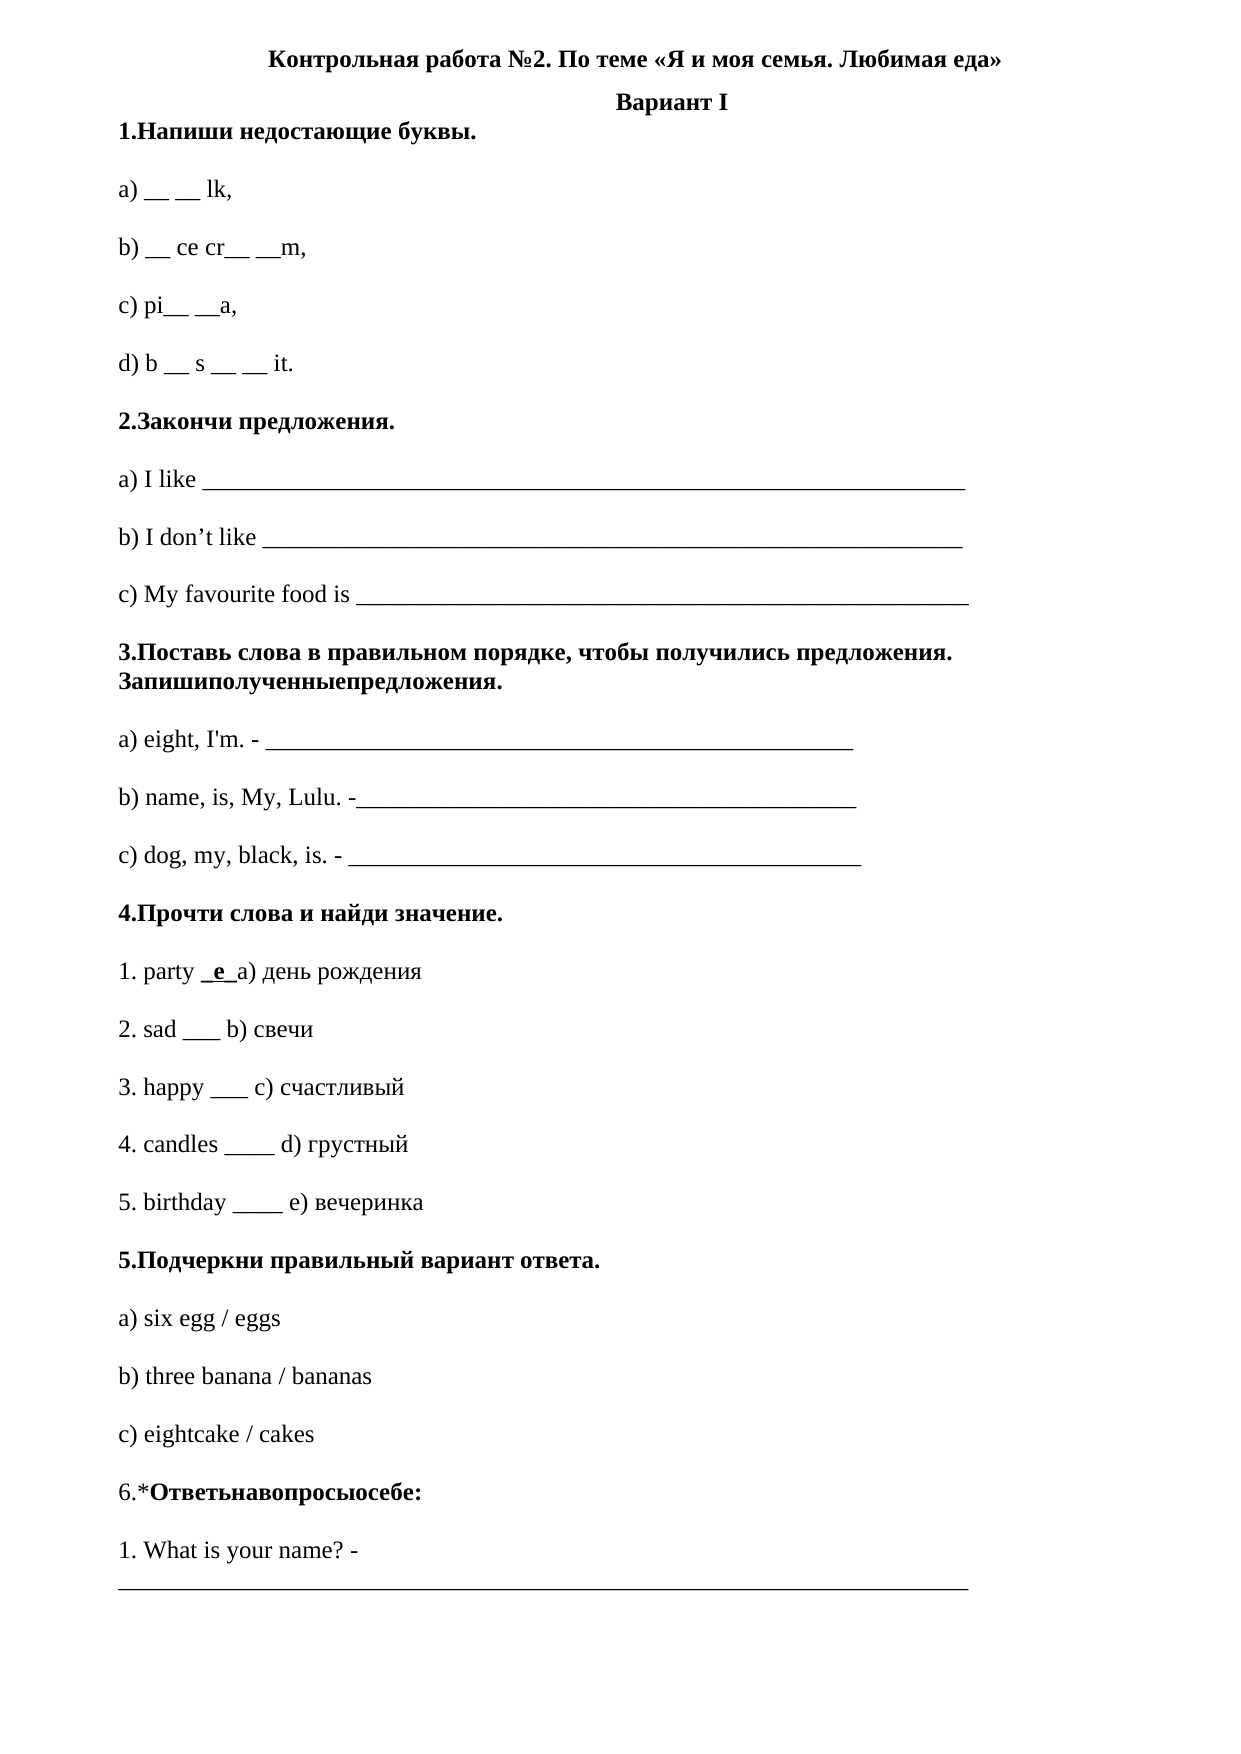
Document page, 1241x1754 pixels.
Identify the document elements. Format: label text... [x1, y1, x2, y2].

text a) eight, I'm. - _______________________________________________ [118, 724, 1152, 753]
text Вариант I [118, 87, 1152, 116]
text 4. candles ____ d) грустный [118, 1129, 1152, 1158]
text c) eightcake / cakes [118, 1419, 1152, 1448]
text 3. happy ___ c) счастливый [118, 1072, 1152, 1100]
text d) b __ s __ __ it. [118, 348, 1152, 377]
text b) three banana / bananas [118, 1361, 1152, 1390]
text b) I don’t like ________________________________________________________ [118, 522, 1152, 550]
text 1.Напиши недостающие буквы. [118, 116, 1152, 145]
text c) dog, my, black, is. - _________________________________________ [118, 840, 1152, 869]
text 1. party _e_a) день рождения [118, 956, 1152, 984]
text 2. sad ___ b) свечи [118, 1014, 1152, 1042]
text 2.Закончи предложения. [118, 406, 1152, 434]
text b) __ ce cr__ __m, [118, 232, 1152, 261]
text b) name, is, My, Lulu. -________________________________________ [118, 782, 1152, 811]
text 1. What is your name? - ____________________________________________________________________ [118, 1535, 1152, 1592]
text 5. birthday ____ e) вечеринка [118, 1187, 1152, 1216]
text Контрольная работа №2. По теме «Я и моя семья. Любимая еда» [118, 44, 1152, 73]
text a) six egg / eggs [118, 1303, 1152, 1332]
text c) pi__ __a, [118, 290, 1152, 319]
text 3.Поставь слова в правильном порядке, чтобы получились предложения. Запишиполученныепредложения. [118, 637, 1152, 695]
text 5.Подчеркни правильный вариант ответа. [118, 1245, 1152, 1274]
text a) I like _____________________________________________________________ [118, 464, 1152, 492]
text c) My favourite food is _________________________________________________ [118, 579, 1152, 608]
text 6.*Ответьнавопросыосебе: [118, 1477, 1152, 1506]
text a) __ __ lk, [118, 174, 1152, 203]
text 4.Прочти слова и найди значение. [118, 898, 1152, 927]
